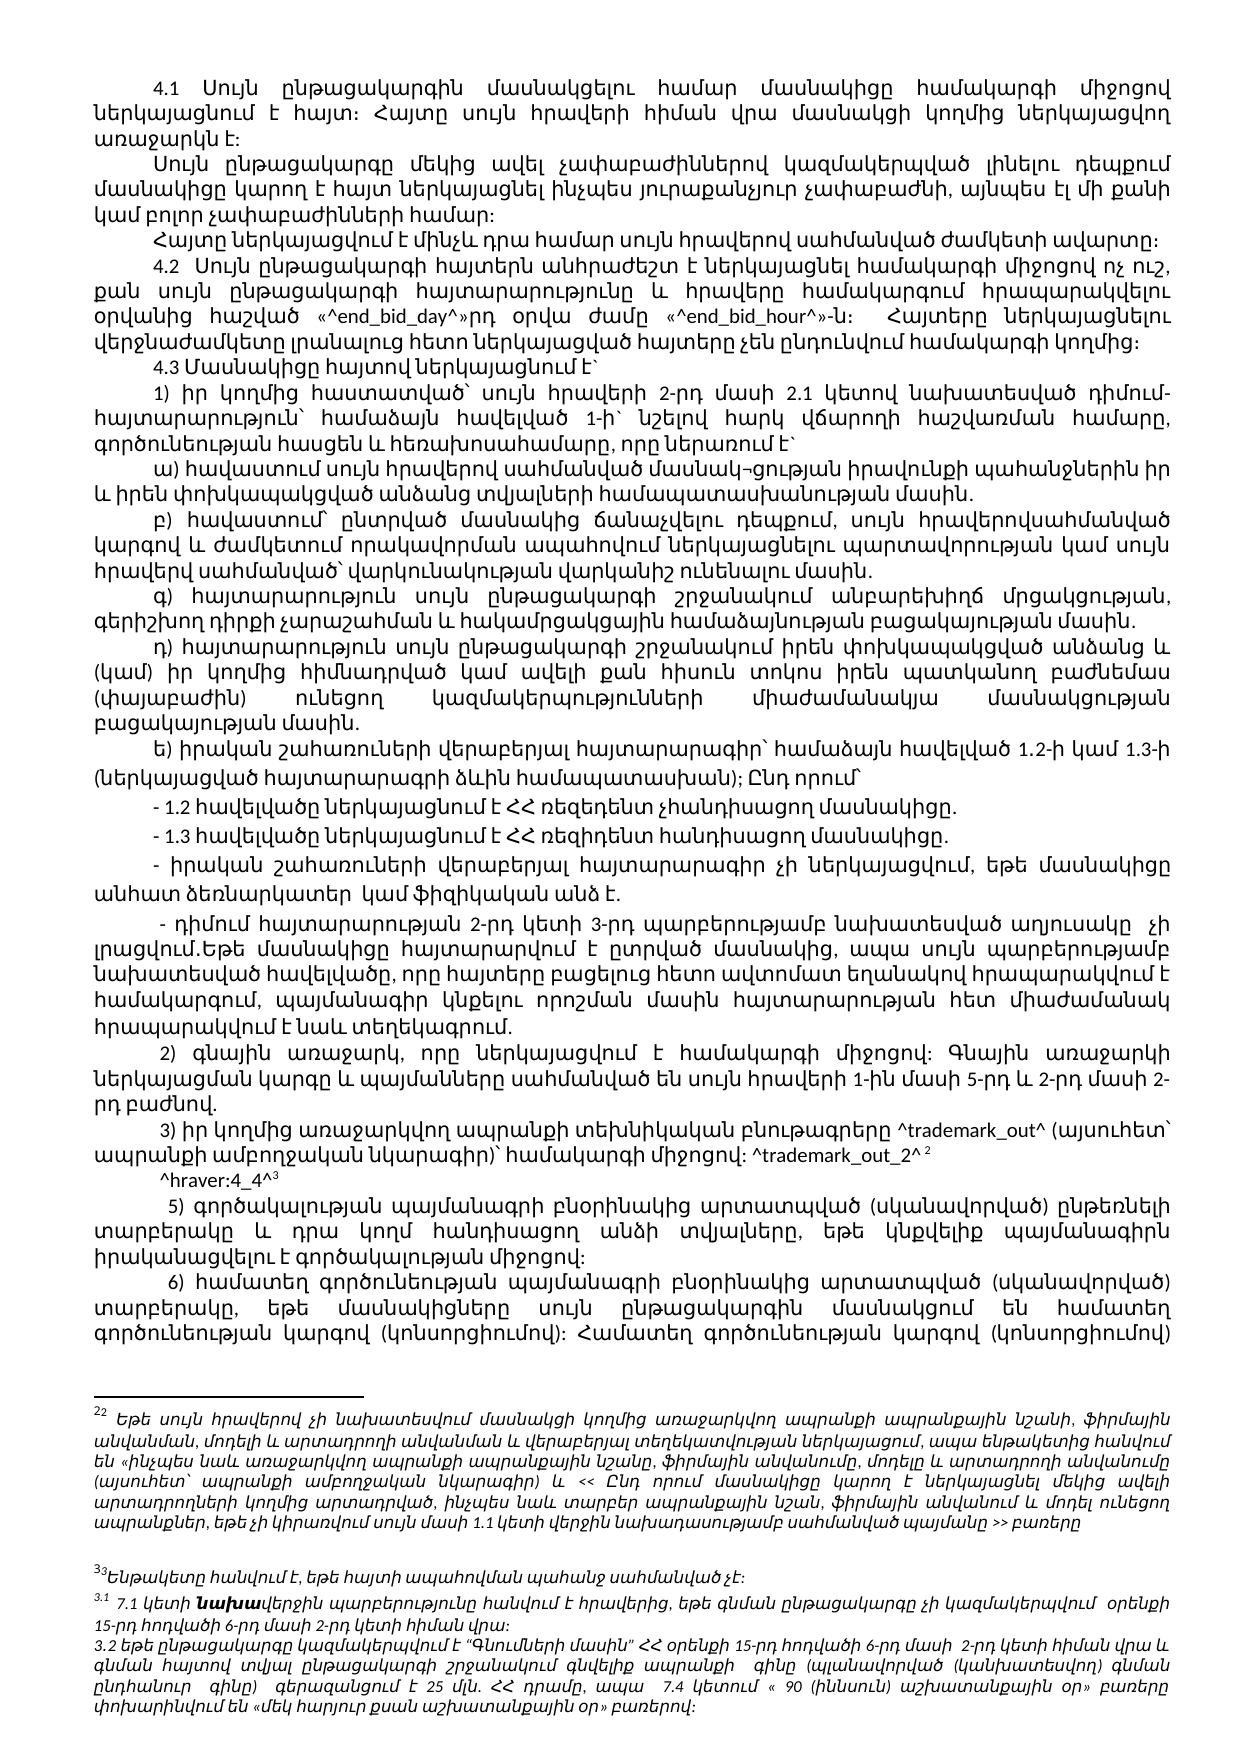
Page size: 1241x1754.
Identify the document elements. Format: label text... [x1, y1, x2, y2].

text - իրական շահառուների վերաբերյալ հայտարարագիր չի ներկայացվում, եթե մասնակիցը անհատ ձեռնարկատեր կամ ֆիզիկական անձ է. [94, 852, 1171, 907]
text գ) հայտարարություն սույն ընթացակարգի շրջանակում անբարեխիղճ մրցակցության, գերիշխող դիրքի չարաշահման և հակամրցակցային համաձայնության բացակայության մասին. [94, 583, 1171, 634]
text 5) գործակալության պայմանագրի բնօրինակից արտատպված (սկանավորված) ընթեռնելի տարբերակը և դրա կողմ հանդիսացող անձի տվյալները, եթե կնքվելիք պայմանագիրն իրականացվելու է գործակալության միջոցով: [94, 1193, 1171, 1269]
text - դիմում հայտարարության 2-րդ կետի 3-րդ պարբերությամբ նախատեսված աղյուսակը չի լրացվում․Եթե մասնակիցը հայտարարվում է ըտրված մասնակից, ապա սույն պարբերությամբ նախատեսված հավելվածը, որը հայտերը բացելուց հետո ավտոմատ եղանակով հրապարակվում է համակարգում, պայմանագիր կնքելու որոշման մասին հայտարարության հետ միաժամանակ հրապարակվում է նաև տեղեկագրում. [94, 911, 1171, 1041]
text - 1.2 հավելվածը ներկայացնում է ՀՀ ռեզեդենտ չհանդիսացող մասնակիցը. [94, 794, 1171, 819]
text Սույն ընթացակարգը մեկից ավել չափաբաժիններով կազմակերպված լինելու դեպքում մասնակիցը կարող է հայտ ներկայացնել ինչպես յուրաքանչյուր չափաբաժնի, այնպես էլ մի քանի կամ բոլոր չափաբաժինների համար: [94, 151, 1171, 227]
text - 1.3 հավելվածը ներկայացնում է ՀՀ ռեզիդենտ հանդիսացող մասնակիցը. [94, 823, 1171, 849]
text 4.1 Սույն ընթացակարգին մասնակցելու համար մասնակիցը համակարգի միջոցով ներկայացնում է հայտ։ Հայտը սույն հրավերի հիման վրա մասնակցի կողմից ներկայացվող առաջարկն է: [94, 75, 1171, 151]
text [94, 1269, 1171, 1346]
text դ) հայտարարություն սույն ընթացակարգի շրջանակում իրեն փոխկապակցված անձանց և (կամ) իր կողմից հիմնադրված կամ ավելի քան հիսուն տոկոս իրեն պատկանող բաժնեմաս (փայաբաժին) ունեցող կազմակերպությունների միաժամանակյա մասնակցության բացակայության մասին. [94, 634, 1171, 736]
text 4.3 Մասնակիցը հայտով ներկայացնում է` [94, 354, 1171, 380]
text բ) հավաստում՝ ընտրված մասնակից ճանաչվելու դեպքում, սույն հրավերովսահմանված կարգով և ժամկետում որակավորման ապահովում ներկայացնելու պարտավորության կամ սույն հրավերվ սահմանված՝ վարկունակության վարկանիշ ունենալու մասին. [94, 507, 1171, 583]
text Հայտը ներկայացվում է մինչև դրա համար սույն հրավերով սահմանված ժամկետի ավարտը։ [94, 227, 1171, 253]
text 2) գնային առաջարկ, որը ներկայացվում է համակարգի միջոցով: Գնային առաջարկի ներկայացման կարգը և պայմանները սահմանված են սույն հրավերի 1-ին մասի 5-րդ և 2-րդ մասի 2-րդ բաժնով. [94, 1041, 1171, 1117]
text 3) իր կողմից առաջարկվող ապրանքի տեխնիկական բնութագրերը ^trademark_out^ (այսուհետ՝ ապրանքի ամբողջական նկարագիր)՝ համակարգի միջոցով: ^trademark_out_2^ 2 [94, 1117, 1171, 1168]
text ^hraver:4_4^3 [94, 1168, 1171, 1193]
text 1) իր կողմից հաստատված՝ սույն հրավերի 2-րդ մասի 2.1 կետով նախատեսված դիմում-հայտարարություն՝ համաձայն հավելված 1-ի` նշելով հարկ վճարողի հաշվառման համարը, գործունեության հասցեն և հեռախոսահամարը, որը ներառում է` [94, 380, 1171, 456]
text ա) հավաստում սույն հրավերով սահմանված մասնակ¬ցության իրավունքի պահանջներին իր և իրեն փոխկապակցված անձանց տվյալների համապատասխանության մասին. [94, 456, 1171, 507]
text ե) իրական շահառուների վերաբերյալ հայտարարագիր՝ համաձայն հավելված 1․2-ի կամ 1.3-ի (ներկայացված հայտարարագրի ձևին համապատասխան); Ընդ որում՝ [94, 736, 1171, 790]
text 4.2 Սույն ընթացակարգի հայտերն անհրաժեշտ է ներկայացնել համակարգի միջոցով ոչ ուշ, քան սույն ընթացակարգի հայտարարությունը և հրավերը համակարգում հրապարակվելու օրվանից հաշված «^end_bid_day^»րդ օրվա ժամը «^end_bid_hour^»-ն։ Հայտերը ներկայացնելու վերջնաժամկետը լրանալուց հետո ներկայացված հայտերը չեն ընդունվում համակարգի կողմից։ [94, 253, 1171, 354]
